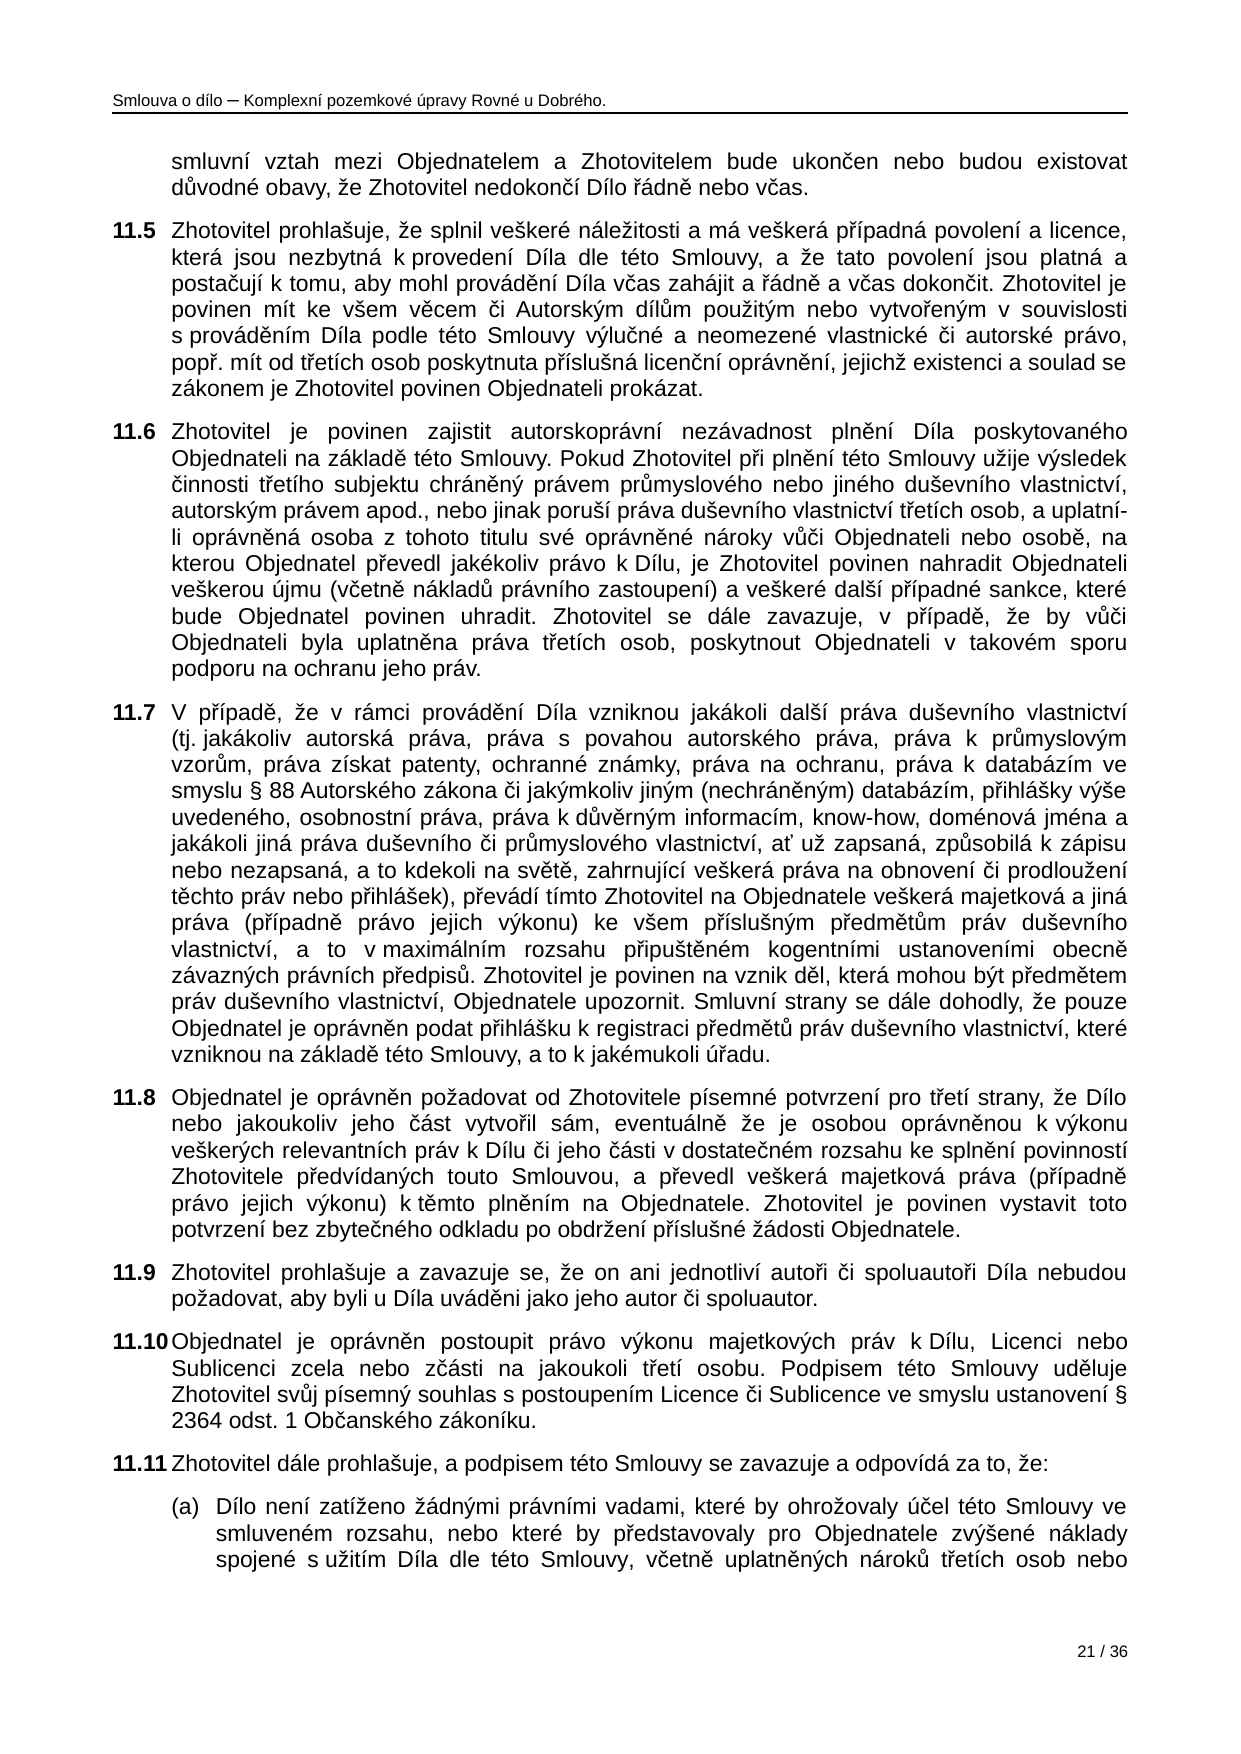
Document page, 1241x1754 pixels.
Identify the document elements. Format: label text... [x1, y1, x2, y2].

text Objednatel je oprávněn požadovat od Zhotovitele písemné potvrzení pro třetí strany, že Dílo nebo jakoukoliv jeho část vytvořil sám, eventuálně že je osobou oprávněnou k výkonu veškerých relevantních práv k Dílu či jeho části v dostatečném rozsahu ke splnění povinností Zhotovitele předvídaných touto Smlouvou, a převedl veškerá majetková práva (případně právo jejich výkonu) k těmto plněním na Objednatele. Zhotovitel je povinen vystavit toto potvrzení bez zbytečného odkladu po obdržení příslušné žádosti Objednatele. [112, 1084, 1128, 1242]
text V případě, že v rámci provádění Díla vzniknou jakákoli další práva duševního vlastnictví (tj. jakákoliv autorská práva, práva s povahou autorského práva, práva k průmyslovým vzorům, práva získat patenty, ochranné známky, práva na ochranu, práva k databázím ve smyslu § 88 Autorského zákona či jakýmkoliv jiným (nechráněným) databázím, přihlášky výše uvedeného, osobnostní práva, práva k důvěrným informacím, know-how, doménová jména a jakákoli jiná práva duševního či průmyslového vlastnictví, ať už zapsaná, způsobilá k zápisu nebo nezapsaná, a to kdekoli na světě, zahrnující veškerá práva na obnovení či prodloužení těchto práv nebo přihlášek), převádí tímto Zhotovitel na Objednatele veškerá majetková a jiná práva (případně právo jejich výkonu) ke všem příslušným předmětům práv duševního vlastnictví, a to v maximálním rozsahu připuštěném kogentními ustanoveními obecně závazných právních předpisů. Zhotovitel je povinen na vznik děl, která mohou být předmětem práv duševního vlastnictví, Objednatele upozornit. Smluvní strany se dále dohodly, že pouze Objednatel je oprávněn podat přihlášku k registraci předmětů práv duševního vlastnictví, které vzniknou na základě této Smlouvy, a to k jakémukoli úřadu. [112, 698, 1128, 1067]
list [171, 1493, 1128, 1572]
text Zhotovitel prohlašuje, že splnil veškeré náležitosti a má veškerá případná povolení a licence, která jsou nezbytná k provedení Díla dle této Smlouvy, a že tato povolení jsou platná a postačují k tomu, aby mohl provádění Díla včas zahájit a řádně a včas dokončit. Zhotovitel je povinen mít ke všem věcem či Autorským dílům použitým nebo vytvořeným v souvislosti s prováděním Díla podle této Smlouvy výlučné a neomezené vlastnické či autorské právo, popř. mít od třetích osob poskytnuta příslušná licenční oprávnění, jejichž existenci a soulad se zákonem je Zhotovitel povinen Objednateli prokázat. [112, 217, 1128, 402]
text Objednatel je oprávněn postoupit právo výkonu majetkových práv k Dílu, Licenci nebo Sublicenci zcela nebo zčásti na jakoukoli třetí osobu. Podpisem této Smlouvy uděluje Zhotovitel svůj písemný souhlas s postoupením Licence či Sublicence ve smyslu ustanovení § 2364 odst. 1 Občanského zákoníku. [112, 1328, 1128, 1434]
text Zhotovitel je povinen zajistit autorskoprávní nezávadnost plnění Díla poskytovaného Objednateli na základě této Smlouvy. Pokud Zhotovitel při plnění této Smlouvy užije výsledek činnosti třetího subjektu chráněný právem průmyslového nebo jiného duševního vlastnictví, autorským právem apod., nebo jinak poruší práva duševního vlastnictví třetích osob, a uplatní-li oprávněná osoba z tohoto titulu své oprávněné nároky vůči Objednateli nebo osobě, na kterou Objednatel převedl jakékoliv právo k Dílu, je Zhotovitel povinen nahradit Objednateli veškerou újmu (včetně nákladů právního zastoupení) a veškeré další případné sankce, které bude Objednatel povinen uhradit. Zhotovitel se dále zavazuje, v případě, že by vůči Objednateli byla uplatněna práva třetích osob, poskytnout Objednateli v takovém sporu podporu na ochranu jeho práv. [112, 418, 1128, 682]
text Zhotovitel dále prohlašuje, a podpisem této Smlouvy se zavazuje a odpovídá za to, že: [112, 1450, 1128, 1477]
text Zhotovitel prohlašuje a zavazuje se, že on ani jednotliví autoři či spoluautoři Díla nebudou požadovat, aby byli u Díla uváděni jako jeho autor či spoluautor. [112, 1259, 1128, 1312]
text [112, 148, 1128, 200]
